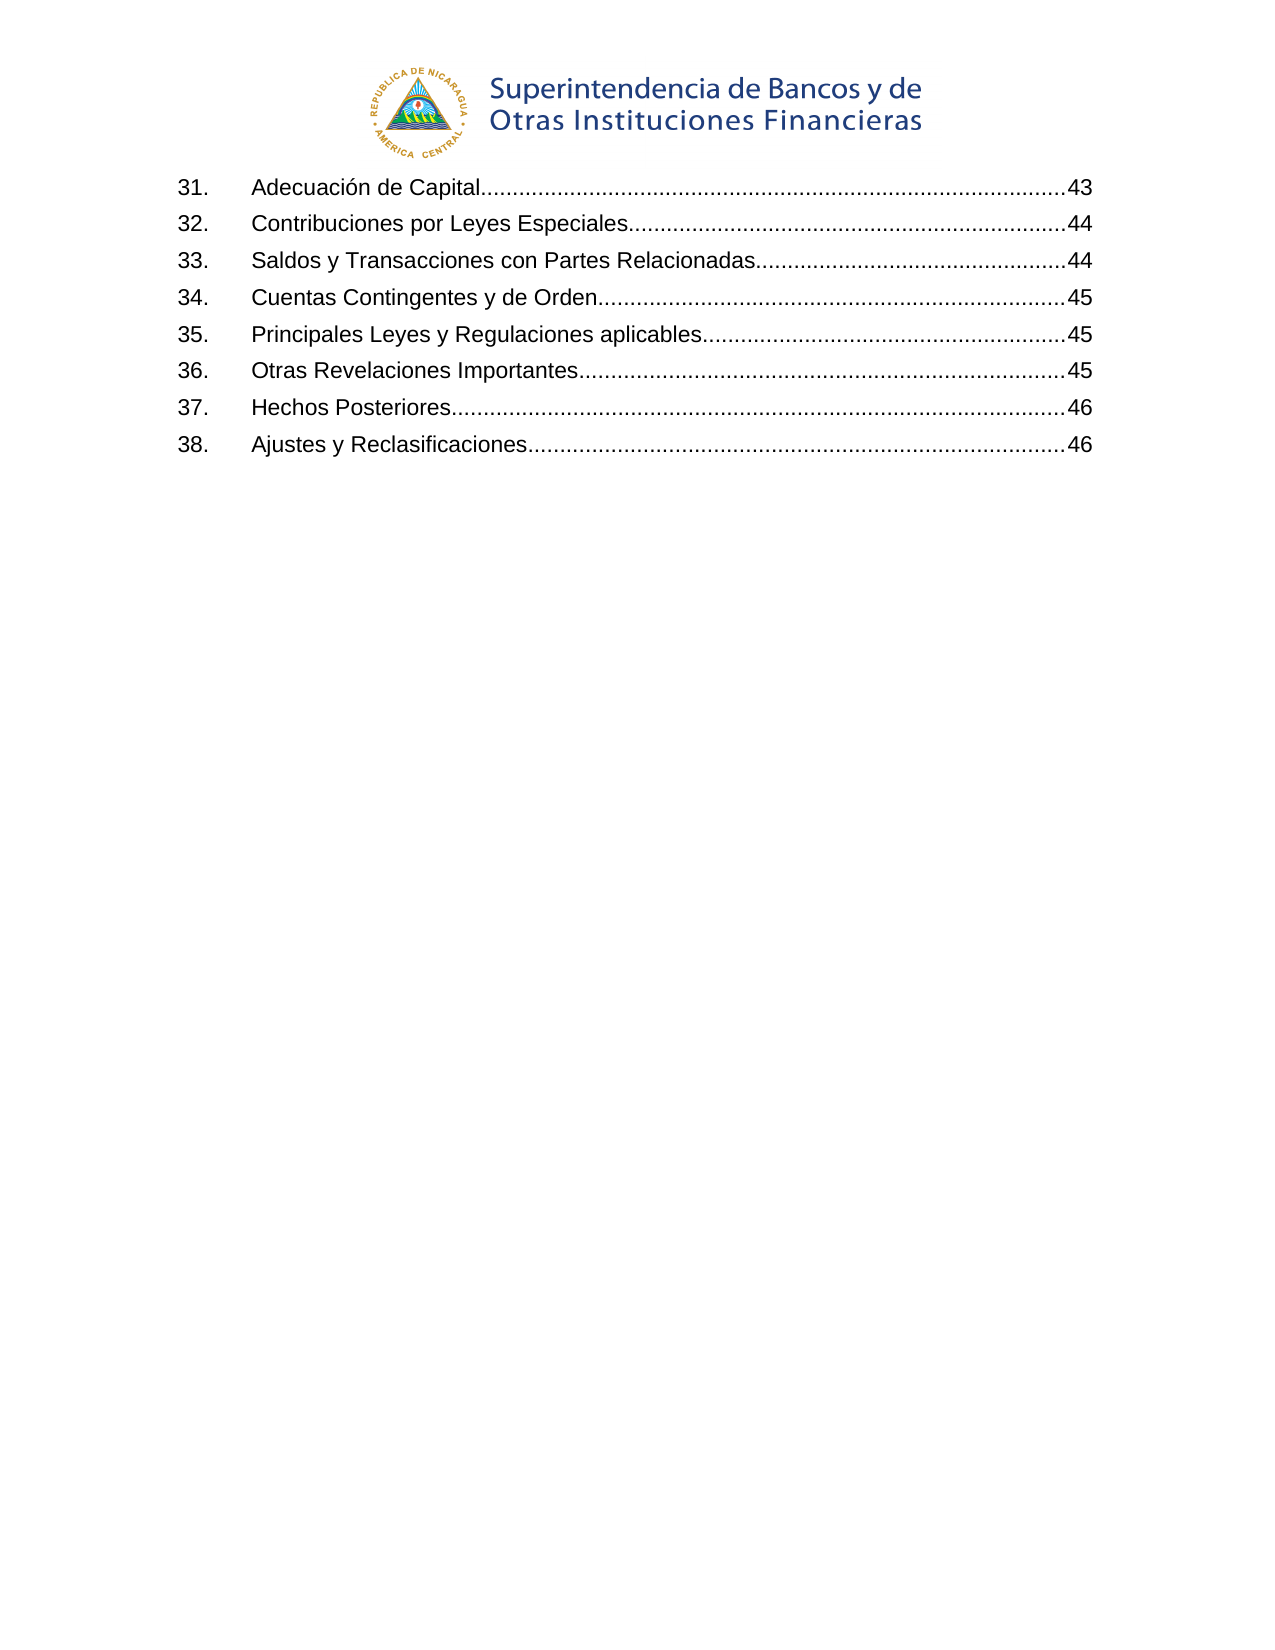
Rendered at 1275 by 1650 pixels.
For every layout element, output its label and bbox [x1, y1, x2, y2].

picture [357, 56, 942, 169]
